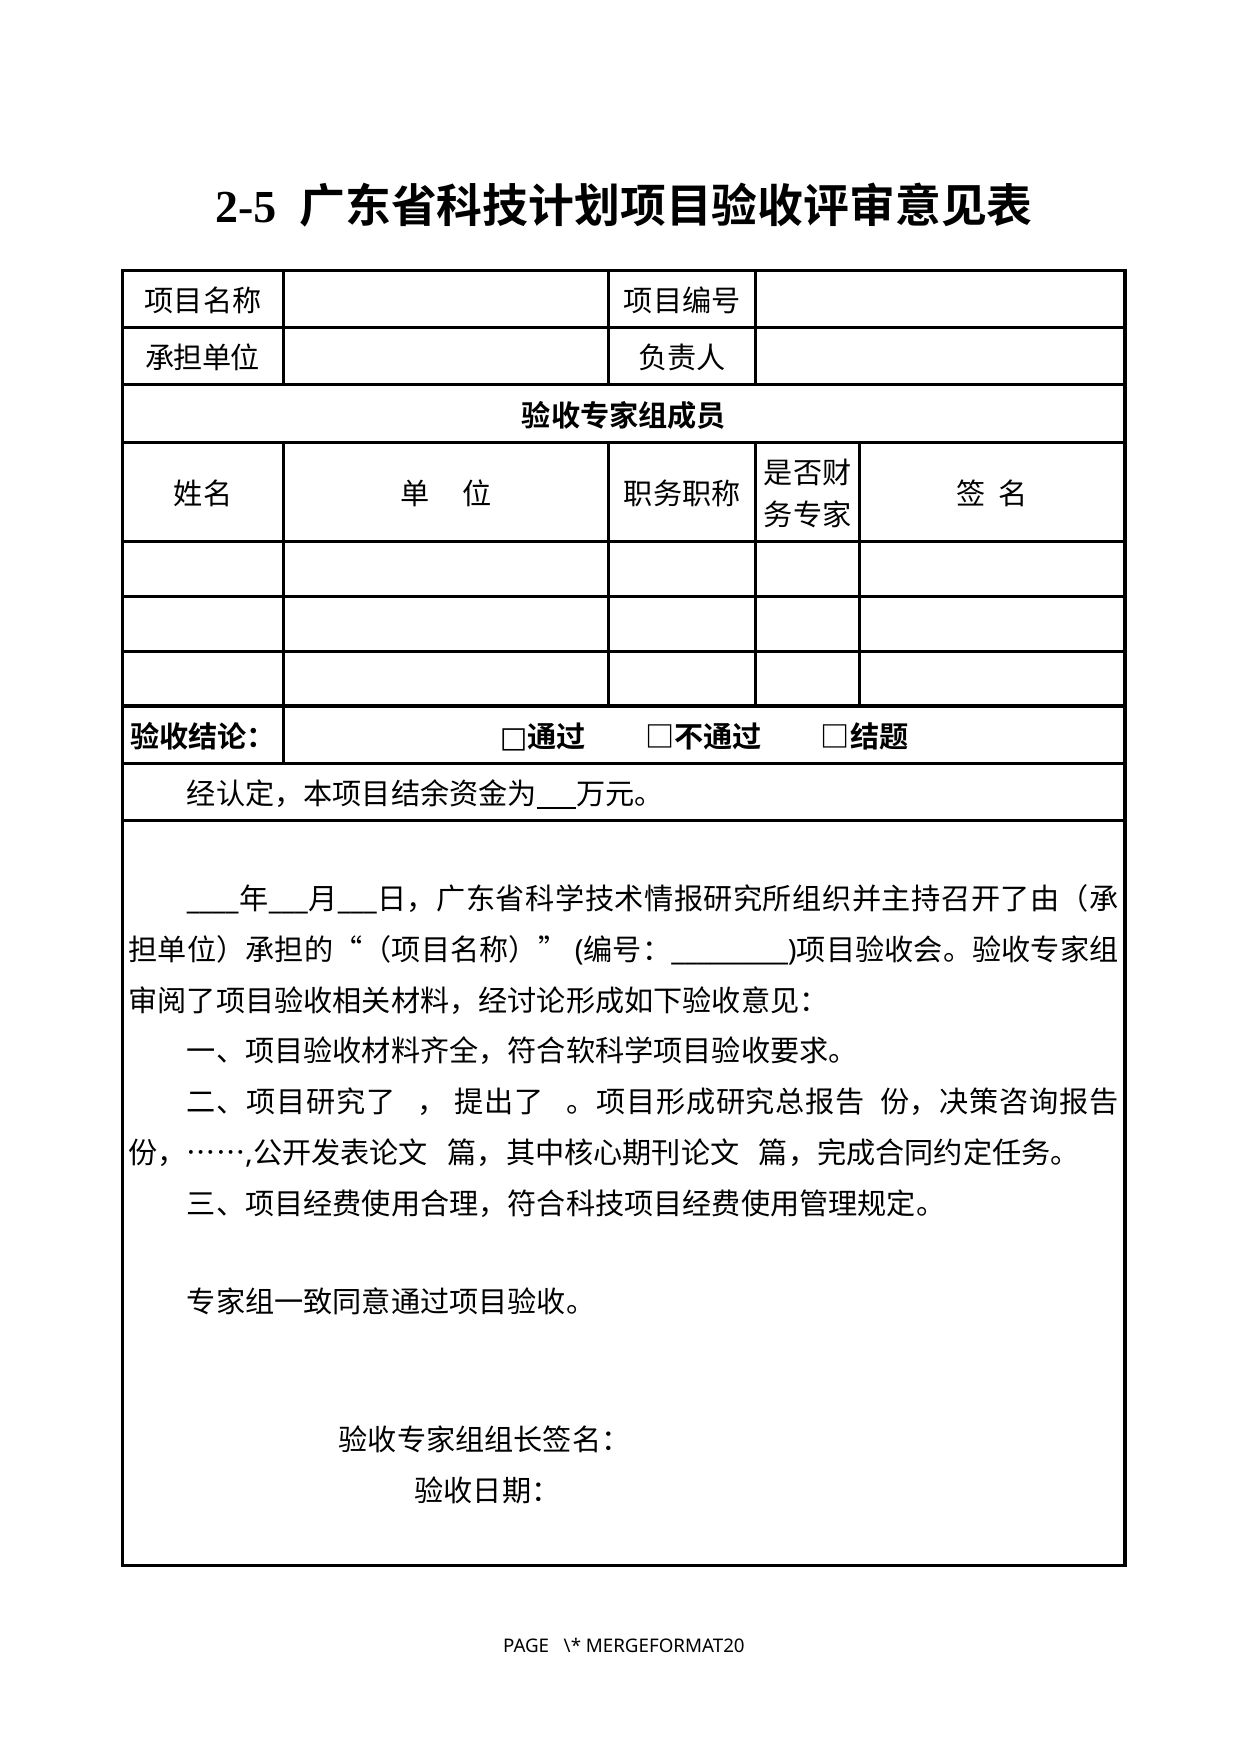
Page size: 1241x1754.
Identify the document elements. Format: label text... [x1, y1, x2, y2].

table_cell 是否财务专家 [757, 444, 858, 540]
table_cell [757, 653, 858, 704]
table_cell [861, 543, 1123, 595]
table_cell 验收结论： [124, 708, 282, 762]
table_cell [610, 598, 754, 649]
table_cell 职务职称 [610, 444, 754, 540]
table_cell [285, 598, 607, 649]
table_cell [124, 598, 282, 649]
table_cell [124, 543, 282, 595]
table_header [285, 272, 607, 326]
table_cell 单 位 [285, 444, 607, 540]
table_cell 承担单位 [124, 329, 282, 383]
table_header 项目编号 [610, 272, 754, 326]
table_cell ____年___月___日，广东省科学技术情报研究所组织并主持召开了由（承担单位）承担的“（项目名称）” (编号：_________)项目验收会。验收专家组审阅了项目验收相关材料，经讨论形成如下验收意见： 一、项目验收材料齐全，符合软科学项目验收要求。 二、项目研究了 ， 提出了 。项目形成研究总报告 份，决策咨询报告 份，……,公开发表论文 篇，其中核心期刊论文 篇，完成合同约定任务。 三、项目经费使用合理，符合科技项目经费使用管理规定。 专家组一致同意通过项目验收。 验收专家组组长签名： 验收日期： [124, 822, 1123, 1564]
table_cell 签 名 [861, 444, 1123, 540]
table_cell [757, 598, 858, 649]
table_header [757, 272, 1123, 326]
table_cell [285, 329, 607, 383]
table_header 项目名称 [124, 272, 282, 326]
table_cell [285, 653, 607, 704]
table_cell 经认定，本项目结余资金为 万元。 [124, 765, 1123, 819]
table_cell [610, 653, 754, 704]
table_cell 验收专家组成员 [124, 386, 1123, 441]
table_cell [285, 543, 607, 595]
table_cell [757, 329, 1123, 383]
table_cell 姓名 [124, 444, 282, 540]
table_cell [861, 653, 1123, 704]
table_cell [124, 653, 282, 704]
table_cell [861, 598, 1123, 649]
table_cell [757, 543, 858, 595]
table_cell □通过 □不通过 □结题 [285, 708, 1123, 762]
table_cell [610, 543, 754, 595]
text 2-5 广东省科技计划项目验收评审意见表 [153, 169, 1094, 236]
table_cell 负责人 [610, 329, 754, 383]
